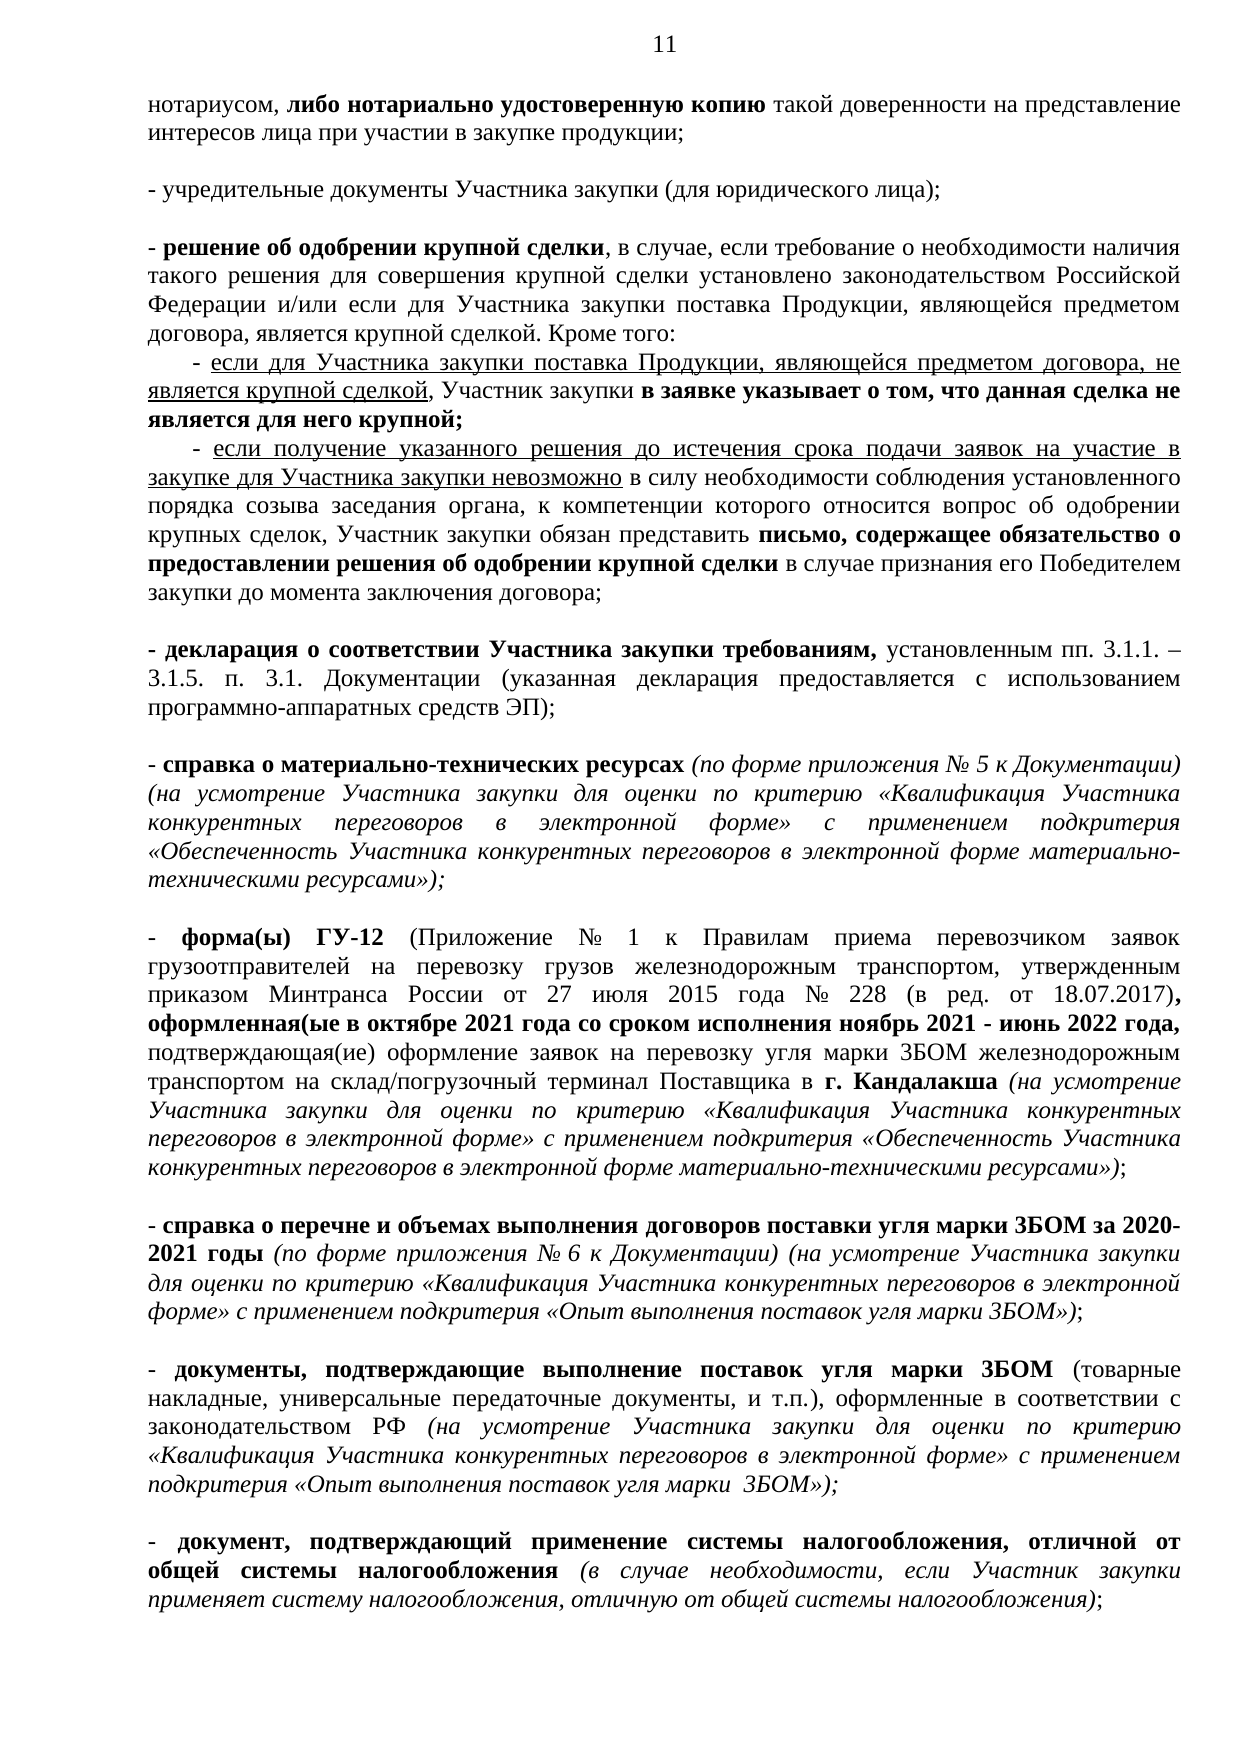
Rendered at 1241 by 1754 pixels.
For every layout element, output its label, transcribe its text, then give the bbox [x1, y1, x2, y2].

text - справка о перечне и объемах выполнения договоров поставки угля марки 3БОМ за 2020-2021 годы (по форме приложения № 6 к Документации) (на усмотрение Участника закупки для оценки по критерию «Квалификация Участника конкурентных переговоров в электронной форме» с применением подкритерия «Опыт выполнения поставок угля марки 3БОМ»); [148, 1210, 1181, 1325]
text - решение об одобрении крупной сделки, в случае, если требование о необходимости наличия такого решения для совершения крупной сделки установлено законодательством Российской Федерации и/или если для Участника закупки поставка Продукции, являющейся предметом договора, является крупной сделкой. Кроме того: [148, 232, 1181, 347]
text - форма(ы) ГУ-12 (Приложение № 1 к Правилам приема перевозчиком заявок грузоотправителей на перевозку грузов железнодорожным транспортом, утвержденным приказом Минтранса России от 27 июля 2015 года № 228 (в ред. от 18.07.2017), оформленная(ые в октябре 2021 года со сроком исполнения ноябрь 2021 - июнь 2022 года, подтверждающая(ие) оформление заявок на перевозку угля марки 3БОМ железнодорожным транспортом на склад/погрузочный терминал Поставщика в г. Кандалакша (на усмотрение Участника закупки для оценки по критерию «Квалификация Участника конкурентных переговоров в электронной форме» с применением подкритерия «Обеспеченность Участника конкурентных переговоров в электронной форме материально-техническими ресурсами»); [148, 922, 1181, 1181]
text - если получение указанного решения до истечения срока подачи заявок на участие в закупке для Участника закупки невозможно в силу необходимости соблюдения установленного порядка созыва заседания органа, к компетенции которого относится вопрос об одобрении крупных сделок, Участник закупки обязан представить письмо, содержащее обязательство о предоставлении решения об одобрении крупной сделки в случае признания его Победителем закупки до момента заключения договора; [148, 433, 1181, 605]
text - декларация о соответствии Участника закупки требованиям, установленным пп. 3.1.1. – 3.1.5. п. 3.1. Документации (указанная декларация предоставляется с использованием программно-аппаратных средств ЭП); [148, 634, 1181, 720]
text - если для Участника закупки поставка Продукции, являющейся предметом договора, не является крупной сделкой, Участник закупки в заявке указывает о том, что данная сделка не является для него крупной; [148, 347, 1181, 433]
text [148, 89, 1181, 146]
text - документы, подтверждающие выполнение поставок угля марки 3БОМ (товарные накладные, универсальные передаточные документы, и т.п.), оформленные в соответствии с законодательством РФ (на усмотрение Участника закупки для оценки по критерию «Квалификация Участника конкурентных переговоров в электронной форме» с применением подкритерия «Опыт выполнения поставок угля марки 3БОМ»); [148, 1354, 1181, 1498]
text - учредительные документы Участника закупки (для юридического лица); [148, 174, 1181, 203]
list документ, подтверждающий применение системы налогообложения, отличной от общей системы налогообложения (в случае необходимости, если Участник закупки применяет систему налогообложения, отличную от общей системы налогообложения); [148, 1526, 1181, 1613]
text - справка о материально-технических ресурсах (по форме приложения № 5 к Документации) (на усмотрение Участника закупки для оценки по критерию «Квалификация Участника конкурентных переговоров в электронной форме» с применением подкритерия «Обеспеченность Участника конкурентных переговоров в электронной форме материально-техническими ресурсами»); [148, 749, 1181, 893]
